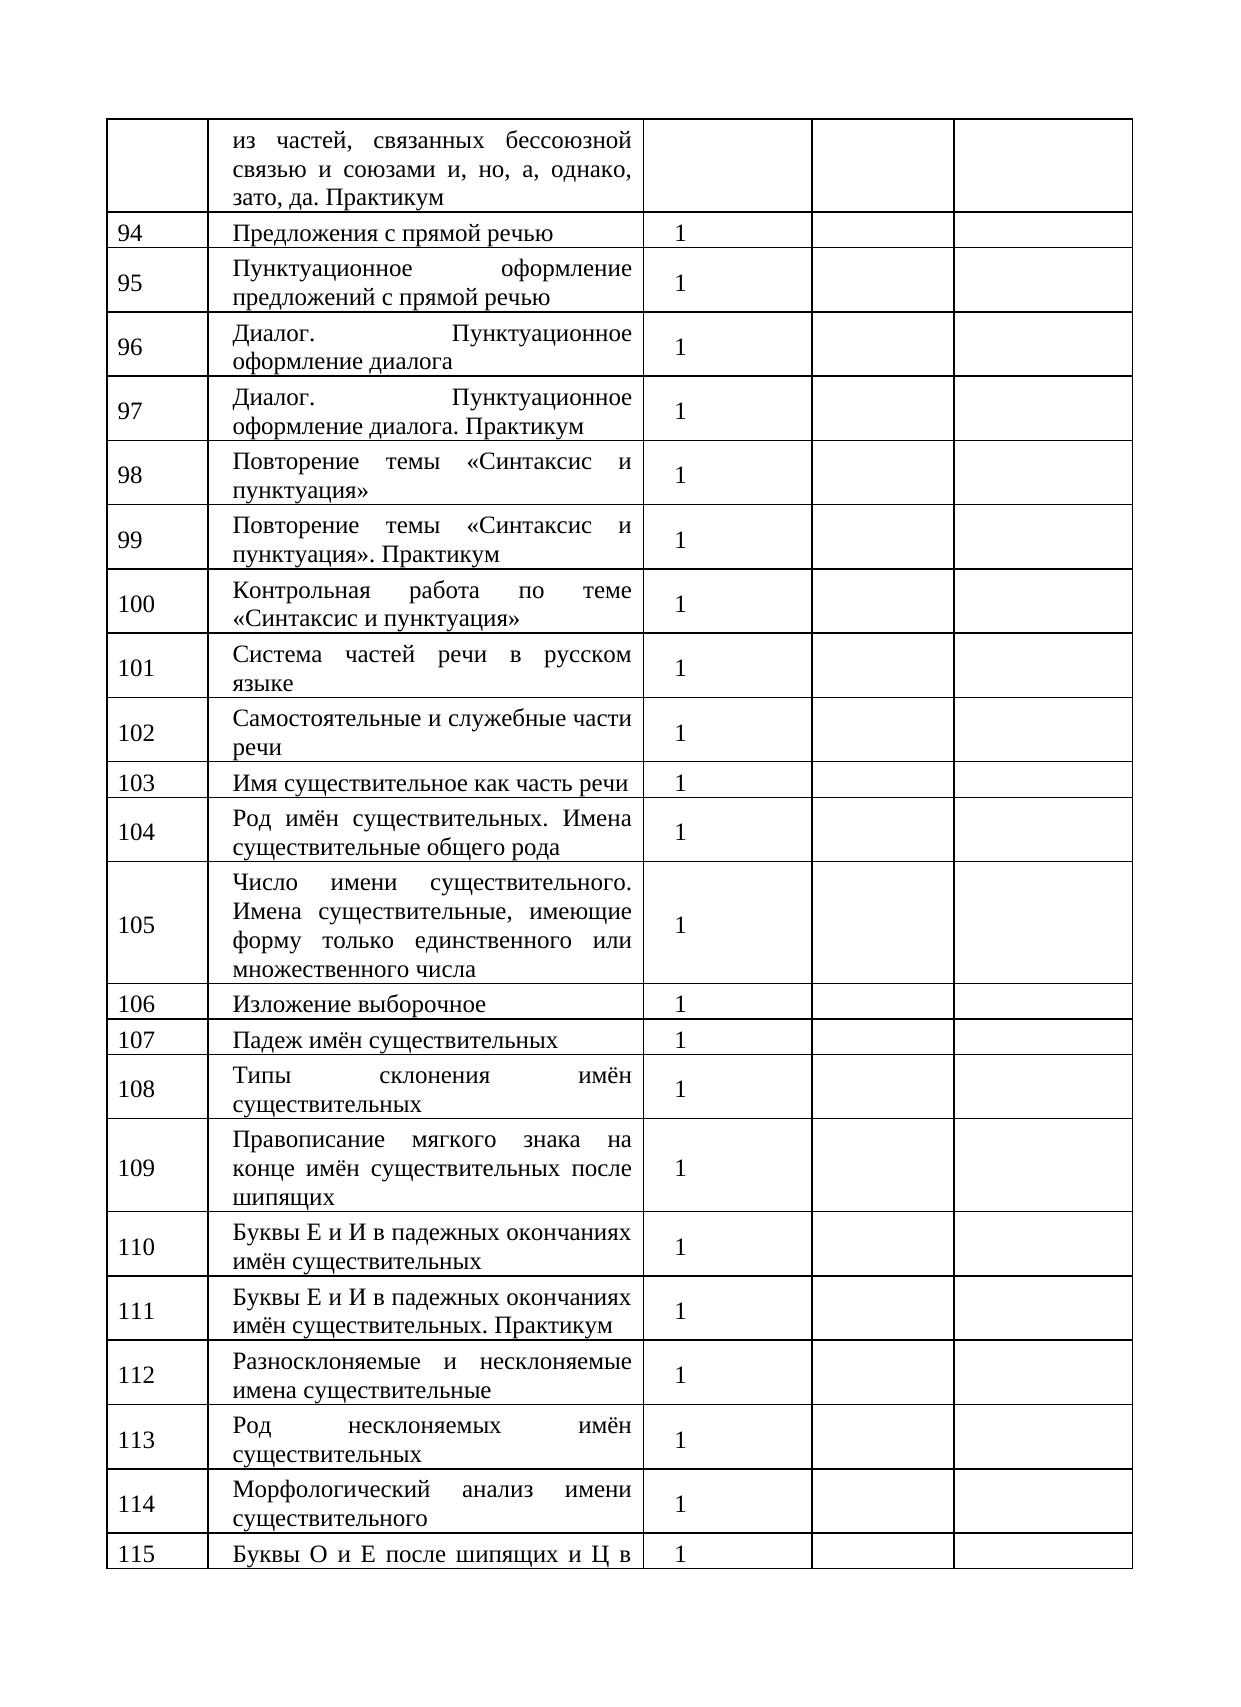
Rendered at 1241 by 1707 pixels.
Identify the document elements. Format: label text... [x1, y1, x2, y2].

table_cell Падеж имён существительных [209, 1020, 643, 1053]
table_cell [955, 634, 1132, 697]
table_cell 97 [108, 377, 207, 439]
table_cell Правописание мягкого знака на конце имён существительных после шипящих [209, 1119, 643, 1211]
table_cell [813, 1470, 953, 1532]
table_cell 1 [644, 762, 811, 796]
table_cell Повторение темы «Синтаксис и пунктуация» [209, 441, 643, 504]
table_cell [813, 1212, 953, 1275]
table_cell 1 [644, 570, 811, 632]
table_cell Морфологический анализ имени существительного [209, 1470, 643, 1532]
table_cell [955, 698, 1132, 761]
table_cell 1 [644, 1405, 811, 1468]
table_cell [955, 984, 1132, 1018]
table_cell [813, 1534, 953, 1568]
table_cell [813, 377, 953, 439]
table_cell [955, 1119, 1132, 1211]
table_cell [955, 213, 1132, 247]
table_cell 99 [108, 505, 207, 568]
table_cell Изложение выборочное [209, 984, 643, 1018]
table_cell 96 [108, 313, 207, 375]
table_cell Имя существительное как часть речи [209, 762, 643, 796]
table_cell [813, 862, 953, 982]
table_cell [955, 862, 1132, 982]
table_cell [813, 570, 953, 632]
table_cell 1 [644, 441, 811, 504]
table_cell [955, 313, 1132, 375]
table_cell 109 [108, 1119, 207, 1211]
table_cell [955, 1470, 1132, 1532]
table_cell 1 [644, 377, 811, 439]
table_cell Предложения с прямой речью [209, 213, 643, 247]
table_cell 101 [108, 634, 207, 697]
table_cell [813, 798, 953, 861]
table_cell 1 [644, 248, 811, 311]
table_cell [813, 1277, 953, 1339]
table_cell 1 [644, 634, 811, 697]
table_cell Род несклоняемых имён существительных [209, 1405, 643, 1468]
table_cell [813, 1405, 953, 1468]
table_cell [955, 1534, 1132, 1568]
table_cell [813, 120, 953, 211]
table_cell [813, 248, 953, 311]
table_cell Буквы Е и И в падежных окончаниях имён существительных [209, 1212, 643, 1275]
table_cell 102 [108, 698, 207, 761]
table_cell Разносклоняемые и несклоняемые имена существительные [209, 1341, 643, 1403]
table_cell [813, 1055, 953, 1118]
table_cell 1 [644, 798, 811, 861]
table_cell [955, 1055, 1132, 1118]
table_cell [955, 248, 1132, 311]
table_cell [955, 798, 1132, 861]
table_cell Буквы Е и И в падежных окончаниях имён существительных. Практикум [209, 1277, 643, 1339]
table_cell 1 [644, 1534, 811, 1568]
table_cell [955, 120, 1132, 211]
table_cell 106 [108, 984, 207, 1018]
table_cell 1 [644, 213, 811, 247]
table_cell 93 [108, 120, 207, 211]
table_cell [813, 634, 953, 697]
table_cell 100 [108, 570, 207, 632]
table_cell Повторение темы «Синтаксис и пунктуация». Практикум [209, 505, 643, 568]
table_cell 105 [108, 862, 207, 982]
table_cell Типы склонения имён существительных [209, 1055, 643, 1118]
table_cell [955, 570, 1132, 632]
table_cell [813, 441, 953, 504]
table_cell 104 [108, 798, 207, 861]
table_cell [955, 377, 1132, 439]
table_cell 108 [108, 1055, 207, 1118]
table_cell [955, 1405, 1132, 1468]
table_cell [955, 762, 1132, 796]
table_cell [209, 120, 643, 211]
table_cell 114 [108, 1470, 207, 1532]
table_cell [813, 213, 953, 247]
table_cell [813, 762, 953, 796]
table_cell [813, 1341, 953, 1403]
table_cell 1 [644, 1020, 811, 1053]
table_cell [955, 441, 1132, 504]
table_cell 95 [108, 248, 207, 311]
table_cell [955, 1341, 1132, 1403]
table_cell 1 [644, 313, 811, 375]
table_cell [813, 313, 953, 375]
table_cell Число имени существительного. Имена существительные, имеющие форму только единственного или множественного числа [209, 862, 643, 982]
table_cell 94 [108, 213, 207, 247]
table_cell [955, 1277, 1132, 1339]
table_cell 1 [644, 1055, 811, 1118]
table_cell 103 [108, 762, 207, 796]
table_cell Диалог. Пунктуационное оформление диалога [209, 313, 643, 375]
table_cell 113 [108, 1405, 207, 1468]
table_cell [955, 505, 1132, 568]
table_cell Род имён существительных. Имена существительные общего рода [209, 798, 643, 861]
table_cell [813, 505, 953, 568]
table_cell 1 [644, 1277, 811, 1339]
table_cell 115 [108, 1534, 207, 1568]
table_cell 1 [644, 984, 811, 1018]
table_cell 1 [644, 505, 811, 568]
table_cell 1 [644, 862, 811, 982]
table_cell [813, 698, 953, 761]
table_cell 1 [644, 698, 811, 761]
table_cell 112 [108, 1341, 207, 1403]
table_cell [813, 1020, 953, 1053]
table_cell [813, 1119, 953, 1211]
table_cell 111 [108, 1277, 207, 1339]
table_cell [209, 1534, 643, 1568]
table_cell Контрольная работа по теме «Синтаксис и пунктуация» [209, 570, 643, 632]
table_cell [955, 1020, 1132, 1053]
table_cell 98 [108, 441, 207, 504]
table_cell 1 [644, 1119, 811, 1211]
table_cell [955, 1212, 1132, 1275]
table_cell Пунктуационное оформление предложений с прямой речью [209, 248, 643, 311]
table_cell 1 [644, 1212, 811, 1275]
table_cell 1 [644, 1470, 811, 1532]
table_cell Система частей речи в русском языке [209, 634, 643, 697]
table_cell 1 [644, 120, 811, 211]
table_cell 110 [108, 1212, 207, 1275]
table_cell [813, 984, 953, 1018]
table_cell Диалог. Пунктуационное оформление диалога. Практикум [209, 377, 643, 439]
table_cell Самостоятельные и служебные части речи [209, 698, 643, 761]
table_cell 1 [644, 1341, 811, 1403]
table_cell 107 [108, 1020, 207, 1053]
